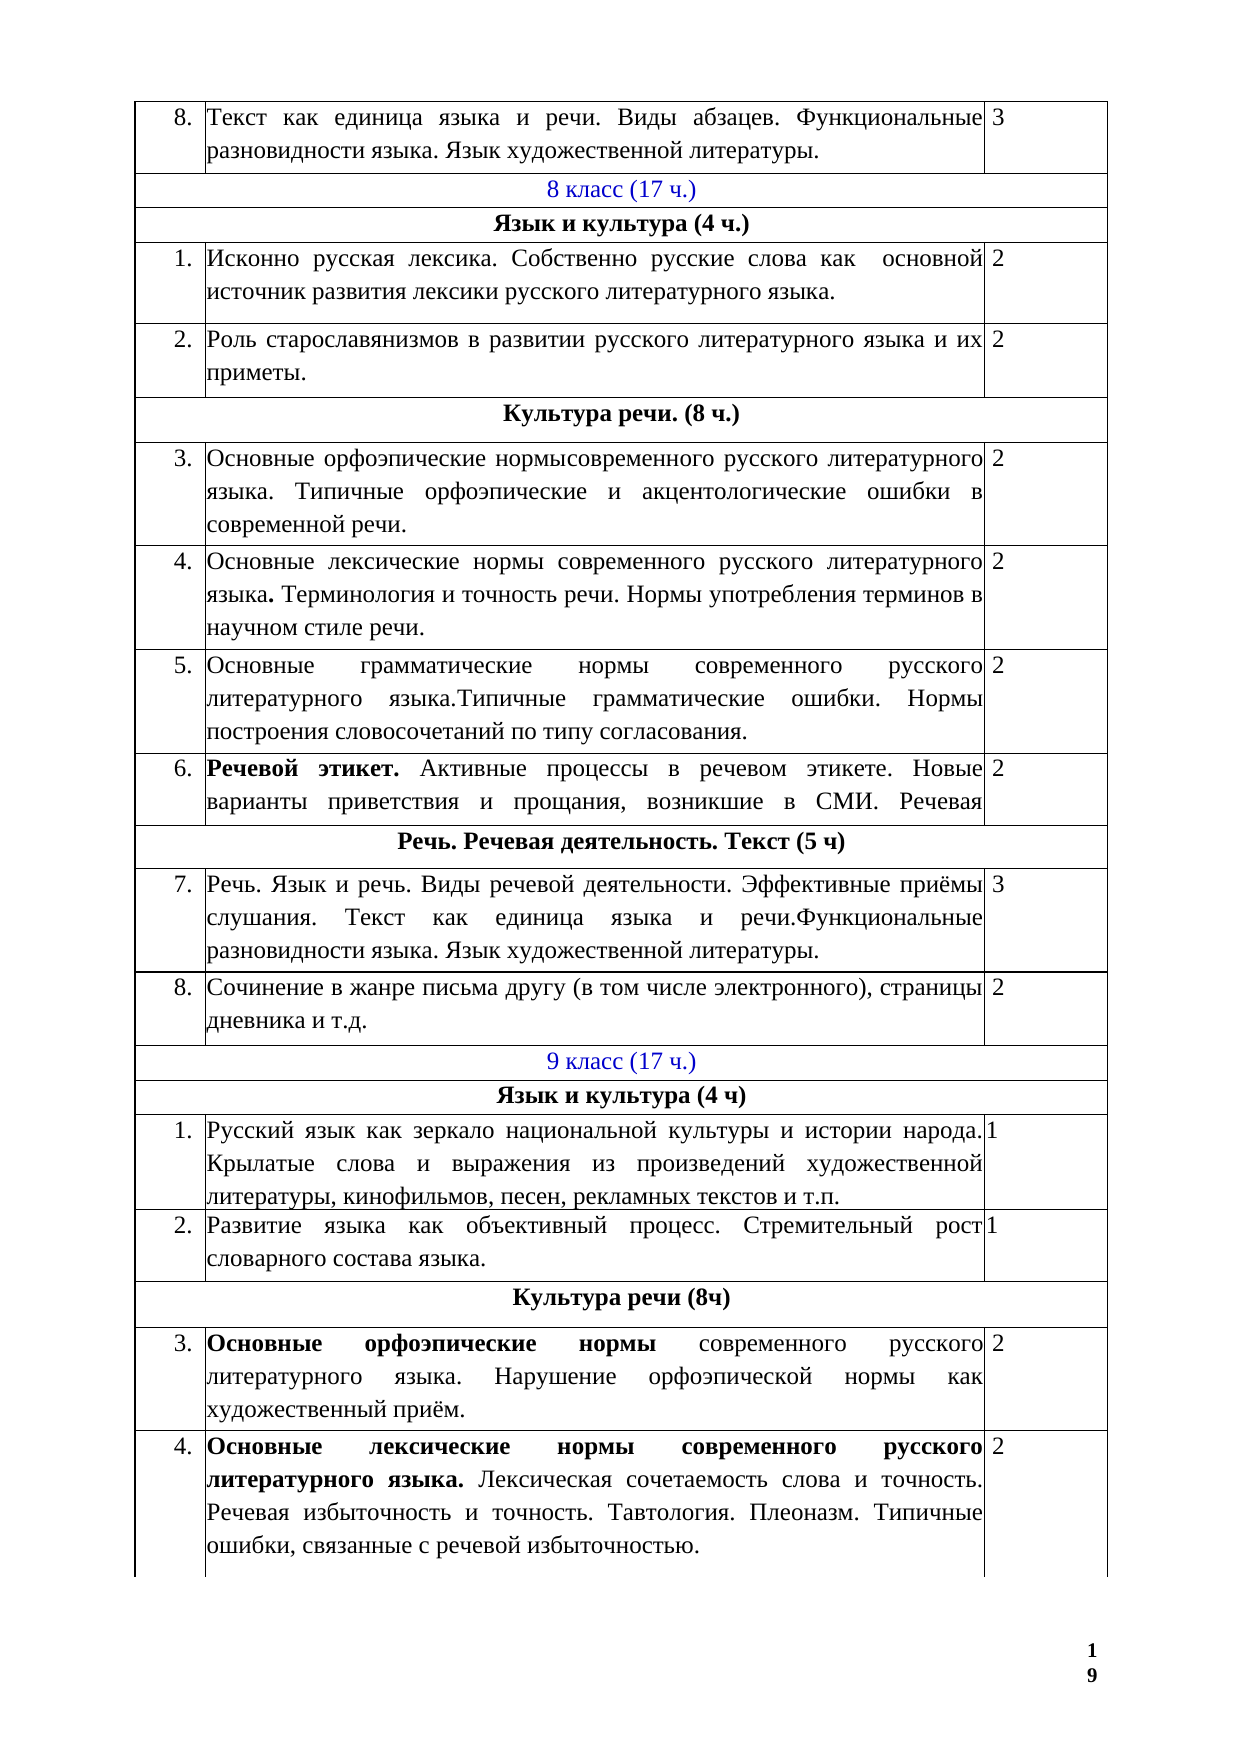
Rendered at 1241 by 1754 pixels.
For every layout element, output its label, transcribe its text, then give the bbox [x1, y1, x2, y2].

table_cell Язык и культура (4 ч) [136, 1081, 1107, 1114]
table_cell [136, 324, 205, 397]
table_cell [136, 1431, 205, 1577]
table_cell 2 [985, 1431, 1107, 1577]
table_cell 2 [985, 243, 1107, 323]
table_cell Развитие языка как объективный процесс. Стремительный рост словарного состава языка. [206, 1210, 984, 1281]
table_cell Язык и культура (4 ч.) [136, 208, 1107, 242]
table_cell Речевой этикет. Активные процессы в речевом этикете. Новые варианты приветствия и прощания, возникшие в СМИ. Речевая агрессия. [206, 754, 984, 825]
table_cell Культура речи. (8 ч.) [136, 398, 1107, 442]
table_cell Основные орфоэпические нормы современного русского литературного языка. Нарушение орфоэпической нормы как художественный приём. [206, 1328, 984, 1430]
table_cell 2. [136, 443, 205, 545]
table_cell 2 [985, 754, 1107, 825]
table_cell [136, 1210, 205, 1281]
table_cell 2 [985, 973, 1107, 1045]
table_cell 3. [136, 869, 205, 971]
table_cell 1. [136, 1115, 205, 1209]
table_cell 2 [985, 546, 1107, 649]
table_cell Речь. Речевая деятельность. Текст (5 ч) [136, 826, 1107, 868]
table_cell [136, 754, 205, 825]
table_cell 2 [985, 650, 1107, 752]
table_cell 1 [985, 1210, 1107, 1281]
table_cell 9 класс (17 ч.) [136, 1046, 1107, 1079]
table_cell Основные орфоэпические нормысовременного русского литературного языка. Типичные орфоэпические и акцентологические ошибки в современной речи. [206, 443, 984, 545]
table_cell Речь. Язык и речь. Виды речевой деятельности. Эффективные приёмы слушания. Текст как единица языка и речи.Функциональные разновидности языка. Язык художественной литературы. [206, 869, 984, 971]
table_cell [136, 102, 205, 173]
table_cell Русский язык как зеркало национальной культуры и истории народа. Крылатые слова и выражения из произведений художественной литературы, кинофильмов, песен, рекламных текстов и т.п. [206, 1115, 984, 1209]
table_cell 1. [136, 243, 205, 323]
table_cell 3 [985, 869, 1107, 971]
table_cell 2. [136, 1328, 205, 1430]
table_cell Основные грамматические нормы современного русского литературного языка.Типичные грамматические ошибки. Нормы построения словосочетаний по типу согласования. [206, 650, 984, 752]
table_cell 3 [985, 102, 1107, 173]
table_cell 8 класс (17 ч.) [136, 174, 1107, 207]
table_cell 1 [985, 1115, 1107, 1209]
table_cell Основные лексические нормы современного русского литературного языка. Терминология и точность речи. Нормы употребления терминов в научном стиле речи. Основные грамматические нормы современного русского литературного языка. Типичные грамматические ошибки. Нормы построения словосочетаний по типу согласования. [206, 546, 984, 649]
table_cell 2 [985, 1328, 1107, 1430]
table_cell Культура речи (8ч) [136, 1282, 1107, 1327]
table_cell [136, 650, 205, 752]
table_cell 2 [985, 324, 1107, 397]
table_cell Исконно русская лексика. Собственно русские слова как основной источник развития лексики русского литературного языка. [206, 243, 984, 323]
table_cell [136, 973, 205, 1045]
table_cell 2 [985, 443, 1107, 545]
table_cell [136, 546, 205, 649]
table_cell Роль старославянизмов в развитии русского литературного языка и их приметы. [206, 324, 984, 397]
table_cell Основные лексические нормы современного русского литературного языка. Лексическая сочетаемость слова и точность. Речевая избыточность и точность. Тавтология. Плеоназм. Типичные ошибки, связанные с речевой избыточностью. [206, 1431, 984, 1577]
table_cell Сочинение в жанре письма другу (в том числе электронного), страницы дневника и т.д. [206, 973, 984, 1045]
table_cell Текст как единица языка и речи. Виды абзацев. Функциональные разновидности языка. Язык художественной литературы. [206, 102, 984, 173]
